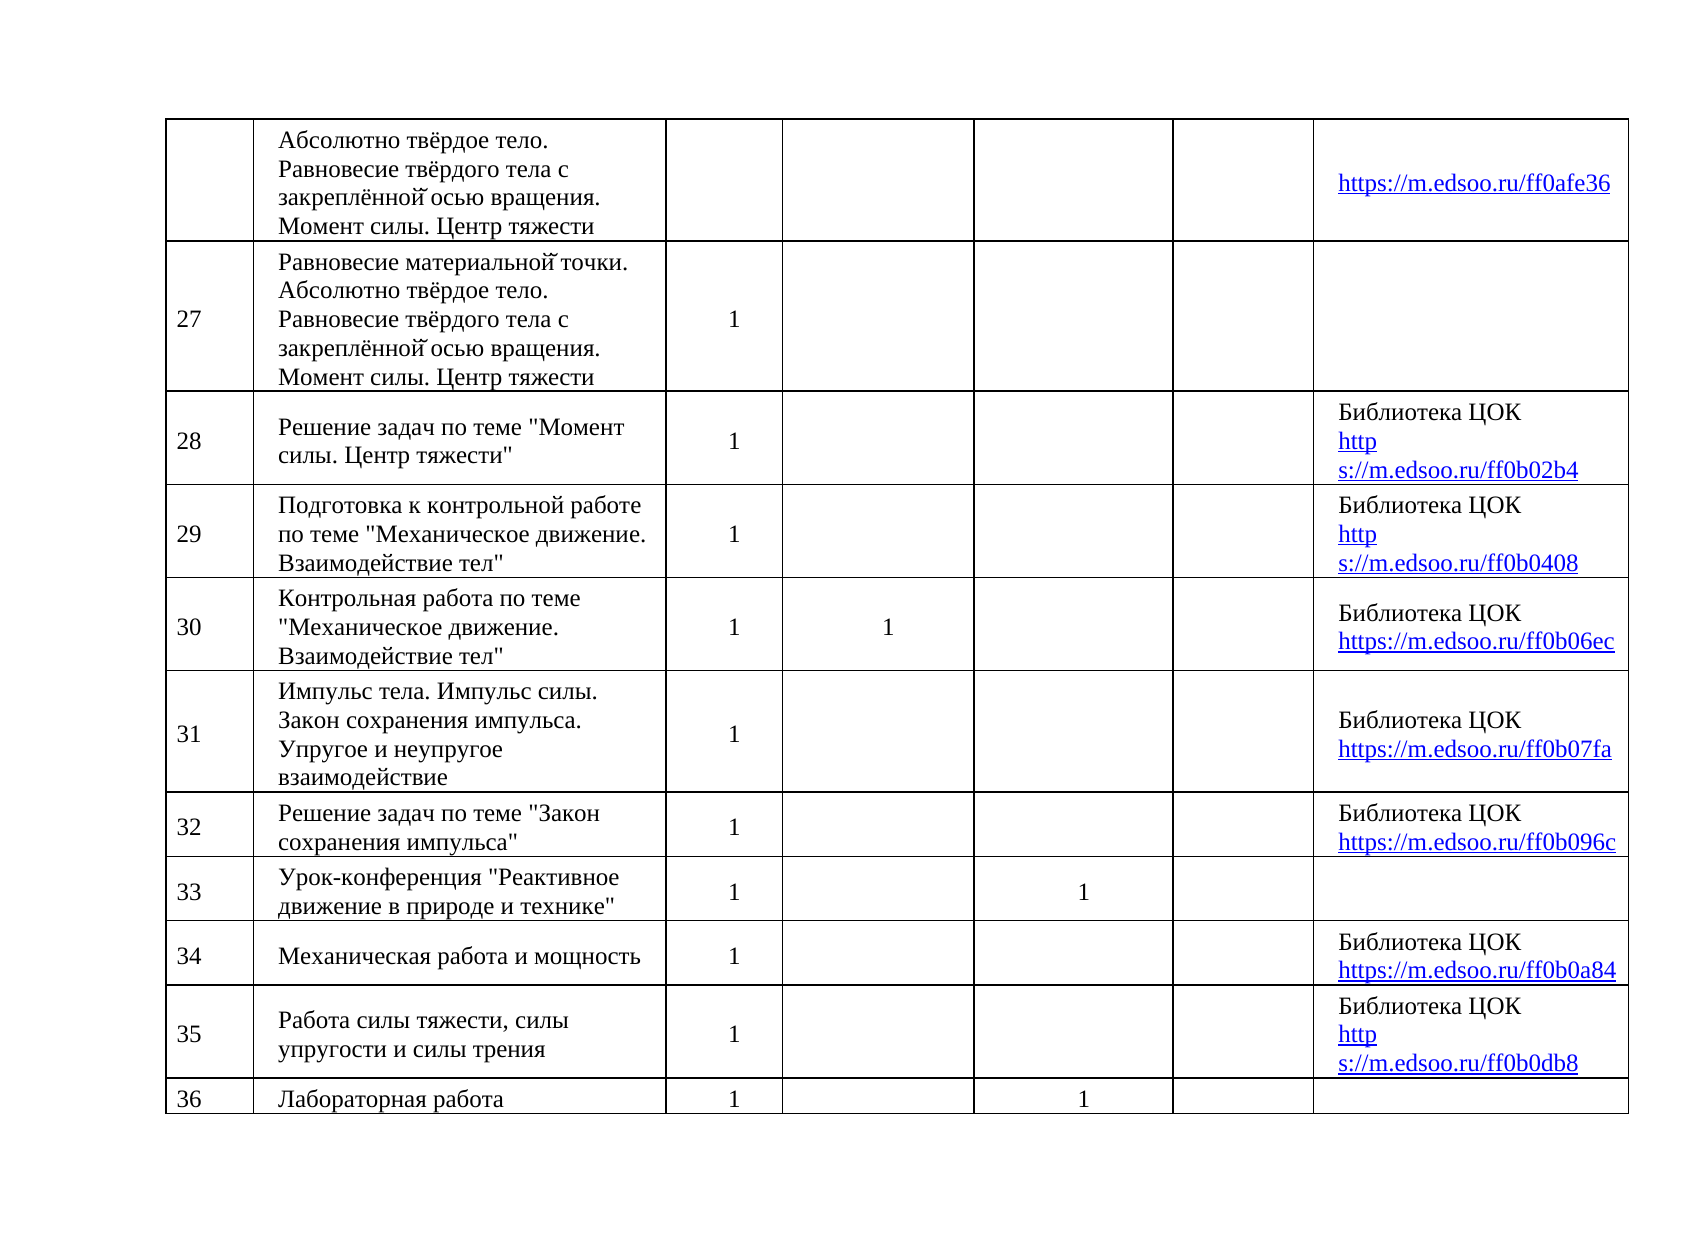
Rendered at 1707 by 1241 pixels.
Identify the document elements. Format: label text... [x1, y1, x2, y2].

table_cell [783, 120, 973, 240]
table_cell [783, 485, 973, 576]
table_cell 34 [167, 921, 253, 984]
table_cell Механическая работа и мощность [254, 921, 665, 984]
table_cell [783, 1079, 973, 1113]
table_cell 1 [667, 242, 782, 390]
table_cell Библиотека ЦОК https://m.edsoo.ru/ff0b06ec [1314, 578, 1628, 669]
table_cell [783, 921, 973, 984]
table_cell 1 [667, 793, 782, 856]
table_cell 1 [975, 857, 1172, 920]
table_cell [783, 671, 973, 791]
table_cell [254, 1079, 665, 1113]
table_cell 26 [167, 120, 253, 240]
table_cell [1314, 242, 1628, 390]
table_cell Библиотека ЦОК https://m.edsoo.ru/ff0b0a84 [1314, 921, 1628, 984]
table_cell 28 [167, 392, 253, 483]
table_cell Контрольная работа по теме "Механическое движение. Взаимодействие тел" [254, 578, 665, 669]
table_cell 1 [667, 120, 782, 240]
table_cell [1174, 120, 1313, 240]
table_cell [783, 793, 973, 856]
table_cell [1174, 671, 1313, 791]
table_cell [1174, 1079, 1313, 1113]
table_cell [975, 671, 1172, 791]
table_cell 1 [667, 921, 782, 984]
table_cell 1 [667, 1079, 782, 1113]
table_cell [1314, 857, 1628, 920]
table_cell 1 [667, 392, 782, 483]
table_cell [975, 392, 1172, 483]
table_cell [975, 242, 1172, 390]
table_cell 1 [667, 578, 782, 669]
table_cell Решение задач по теме "Момент силы. Центр тяжести" [254, 392, 665, 483]
table_cell [975, 793, 1172, 856]
table_cell Подготовка к контрольной работе по теме "Механическое движение. Взаимодействие тел" [254, 485, 665, 576]
table_cell [975, 578, 1172, 669]
table_cell 1 [667, 986, 782, 1077]
table_cell [1174, 578, 1313, 669]
table_cell Библиотека ЦОК https://m.edsoo.ru/ff0b0db8 [1314, 986, 1628, 1077]
table_cell [783, 392, 973, 483]
table_cell Библиотека ЦОК https://m.edsoo.ru/ff0b096c [1314, 793, 1628, 856]
table_cell 1 [667, 857, 782, 920]
table_cell 35 [167, 986, 253, 1077]
table_cell [1174, 857, 1313, 920]
table_cell [975, 921, 1172, 984]
table_cell 1 [667, 485, 782, 576]
table_cell [1174, 485, 1313, 576]
table_cell [1174, 242, 1313, 390]
table_cell [975, 986, 1172, 1077]
table_cell [975, 120, 1172, 240]
table_cell Импульс тела. Импульс силы. Закон сохранения импульса. Упругое и неупругое взаимодействие [254, 671, 665, 791]
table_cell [1314, 120, 1628, 240]
table_cell [1174, 986, 1313, 1077]
table_cell 1 [975, 1079, 1172, 1113]
table_cell [1174, 392, 1313, 483]
table_cell Библиотека ЦОК https://m.edsoo.ru/ff0b07fa [1314, 671, 1628, 791]
table_cell 36 [167, 1079, 253, 1113]
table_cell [254, 120, 665, 240]
table_cell 29 [167, 485, 253, 576]
table_cell [1314, 1079, 1628, 1113]
table_cell [1174, 793, 1313, 856]
table_cell 1 [783, 578, 973, 669]
table_cell [783, 986, 973, 1077]
table_cell [975, 485, 1172, 576]
table_cell Равновесие материальной̆ точки. Абсолютно твёрдое тело. Равновесие твёрдого тела с закреплённой̆ осью вращения. Момент силы. Центр тяжести [254, 242, 665, 390]
table_cell 31 [167, 671, 253, 791]
table_cell Библиотека ЦОК https://m.edsoo.ru/ff0b02b4 [1314, 392, 1628, 483]
table_cell Решение задач по теме "Закон сохранения импульса" [254, 793, 665, 856]
table_cell Библиотека ЦОК https://m.edsoo.ru/ff0b0408 [1314, 485, 1628, 576]
table_cell [1174, 921, 1313, 984]
table_cell Урок-конференция "Реактивное движение в природе и технике" [254, 857, 665, 920]
table_cell 33 [167, 857, 253, 920]
table_cell 1 [667, 671, 782, 791]
table_cell Работа силы тяжести, силы упругости и силы трения [254, 986, 665, 1077]
table_cell 27 [167, 242, 253, 390]
table_cell 32 [167, 793, 253, 856]
table_cell 30 [167, 578, 253, 669]
table_cell [783, 242, 973, 390]
table_cell [783, 857, 973, 920]
